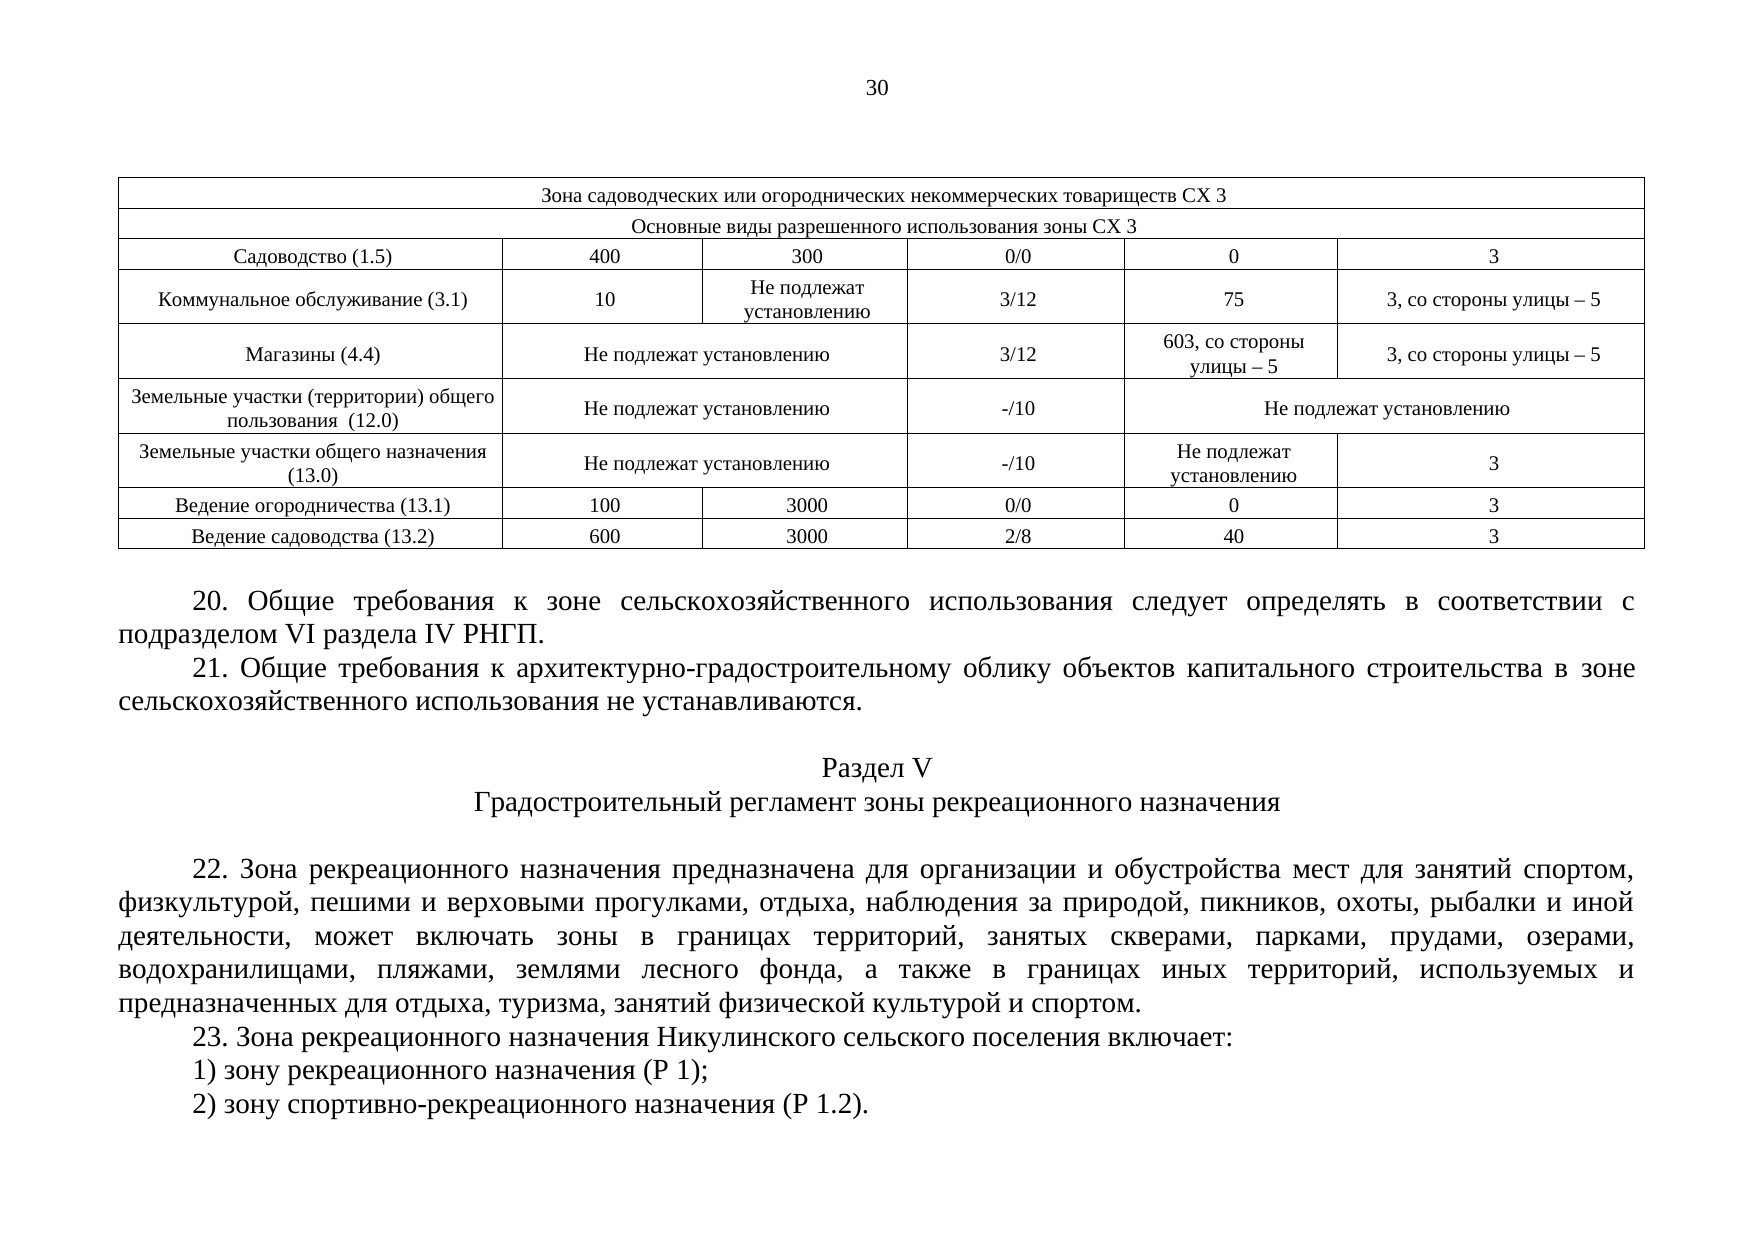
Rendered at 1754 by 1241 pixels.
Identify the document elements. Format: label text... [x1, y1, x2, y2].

table_cell 3 [1338, 488, 1644, 518]
table_cell Не подлежат установлению [503, 434, 907, 487]
text 21. Общие требования к архитектурно-градостроительному облику объектов капитального строительства в зоне сельскохозяйственного использования не устанавливаются. [863, 650, 1636, 717]
text 20. Общие требования к зоне сельскохозяйственного использования следует определять в соответствии с подразделом VI раздела IV РНГП. [118, 583, 1636, 650]
table_cell Не подлежат установлению [703, 270, 907, 323]
table_cell Магазины (4.4) [119, 324, 502, 378]
text 1) зону рекреационного назначения (Р 1); [118, 1052, 1636, 1086]
table_cell 3000 [703, 488, 907, 518]
table_cell 3000 [703, 519, 907, 548]
table_cell Ведение садоводства (13.2) [119, 519, 502, 548]
table_cell Не подлежат установлению [503, 324, 907, 378]
table_cell Земельные участки общего назначения (13.0) [119, 434, 502, 487]
table_cell 0/0 [908, 488, 1124, 518]
table_cell 3/12 [908, 324, 1124, 378]
table_cell 0/0 [908, 239, 1124, 269]
text 2) зону спортивно-рекреационного назначения (Р 1.2). [118, 1086, 1636, 1119]
table_cell 3/12 [908, 270, 1124, 323]
text Раздел V [118, 750, 1636, 784]
table_cell 300 [703, 239, 907, 269]
table_cell 3 [1338, 239, 1644, 269]
table_cell Не подлежат установлению [1125, 379, 1644, 432]
table_cell -/10 [908, 434, 1124, 487]
table_cell 3, со стороны улицы – 5 [1338, 270, 1644, 323]
table_cell Зона садоводческих или огороднических некоммерческих товариществ СХ 3 [119, 178, 1644, 208]
table_cell Ведение огородничества (13.1) [119, 488, 502, 518]
table_cell 603, со стороны улицы – 5 [1125, 324, 1337, 378]
table_cell Не подлежат установлению [1125, 434, 1337, 487]
text 22. Зона рекреационного назначения предназначена для организации и обустройства мест для занятий спортом, физкультурой, пешими и верховыми прогулками, отдыха, наблюдения за природой, пикников, охоты, рыбалки и иной деятельности, может включать зоны в границах территорий, занятых скверами, парками, прудами, озерами, водохранилищами, пляжами, землями лесного фонда, а также в границах иных территорий, используемых и предназначенных для отдыха, туризма, занятий физической культурой и спортом. [118, 851, 1636, 1019]
table_cell -/10 [908, 379, 1124, 432]
table_cell 40 [1125, 519, 1337, 548]
table_cell Не подлежат установлению [503, 379, 907, 432]
table_cell 3 [1338, 434, 1644, 487]
table_cell 100 [503, 488, 702, 518]
table_cell 0 [1125, 239, 1337, 269]
table_cell 0 [1125, 488, 1337, 518]
table_cell 3 [1338, 519, 1644, 548]
text 23. Зона рекреационного назначения Никулинского сельского поселения включает: [118, 1019, 1636, 1052]
table_cell 600 [503, 519, 702, 548]
table_cell Основные виды разрешенного использования зоны СХ 3 [119, 209, 1644, 238]
table_cell Земельные участки (территории) общего пользования (12.0) [119, 379, 502, 432]
table_cell 75 [1125, 270, 1337, 323]
table_cell 2/8 [908, 519, 1124, 548]
table_cell 10 [503, 270, 702, 323]
text Градостроительный регламент зоны рекреационного назначения [118, 784, 1636, 817]
table_cell 3, со стороны улицы – 5 [1338, 324, 1644, 378]
table_cell Садоводство (1.5) [119, 239, 502, 269]
table_cell Коммунальное обслуживание (3.1) [119, 270, 502, 323]
table_cell 400 [503, 239, 702, 269]
